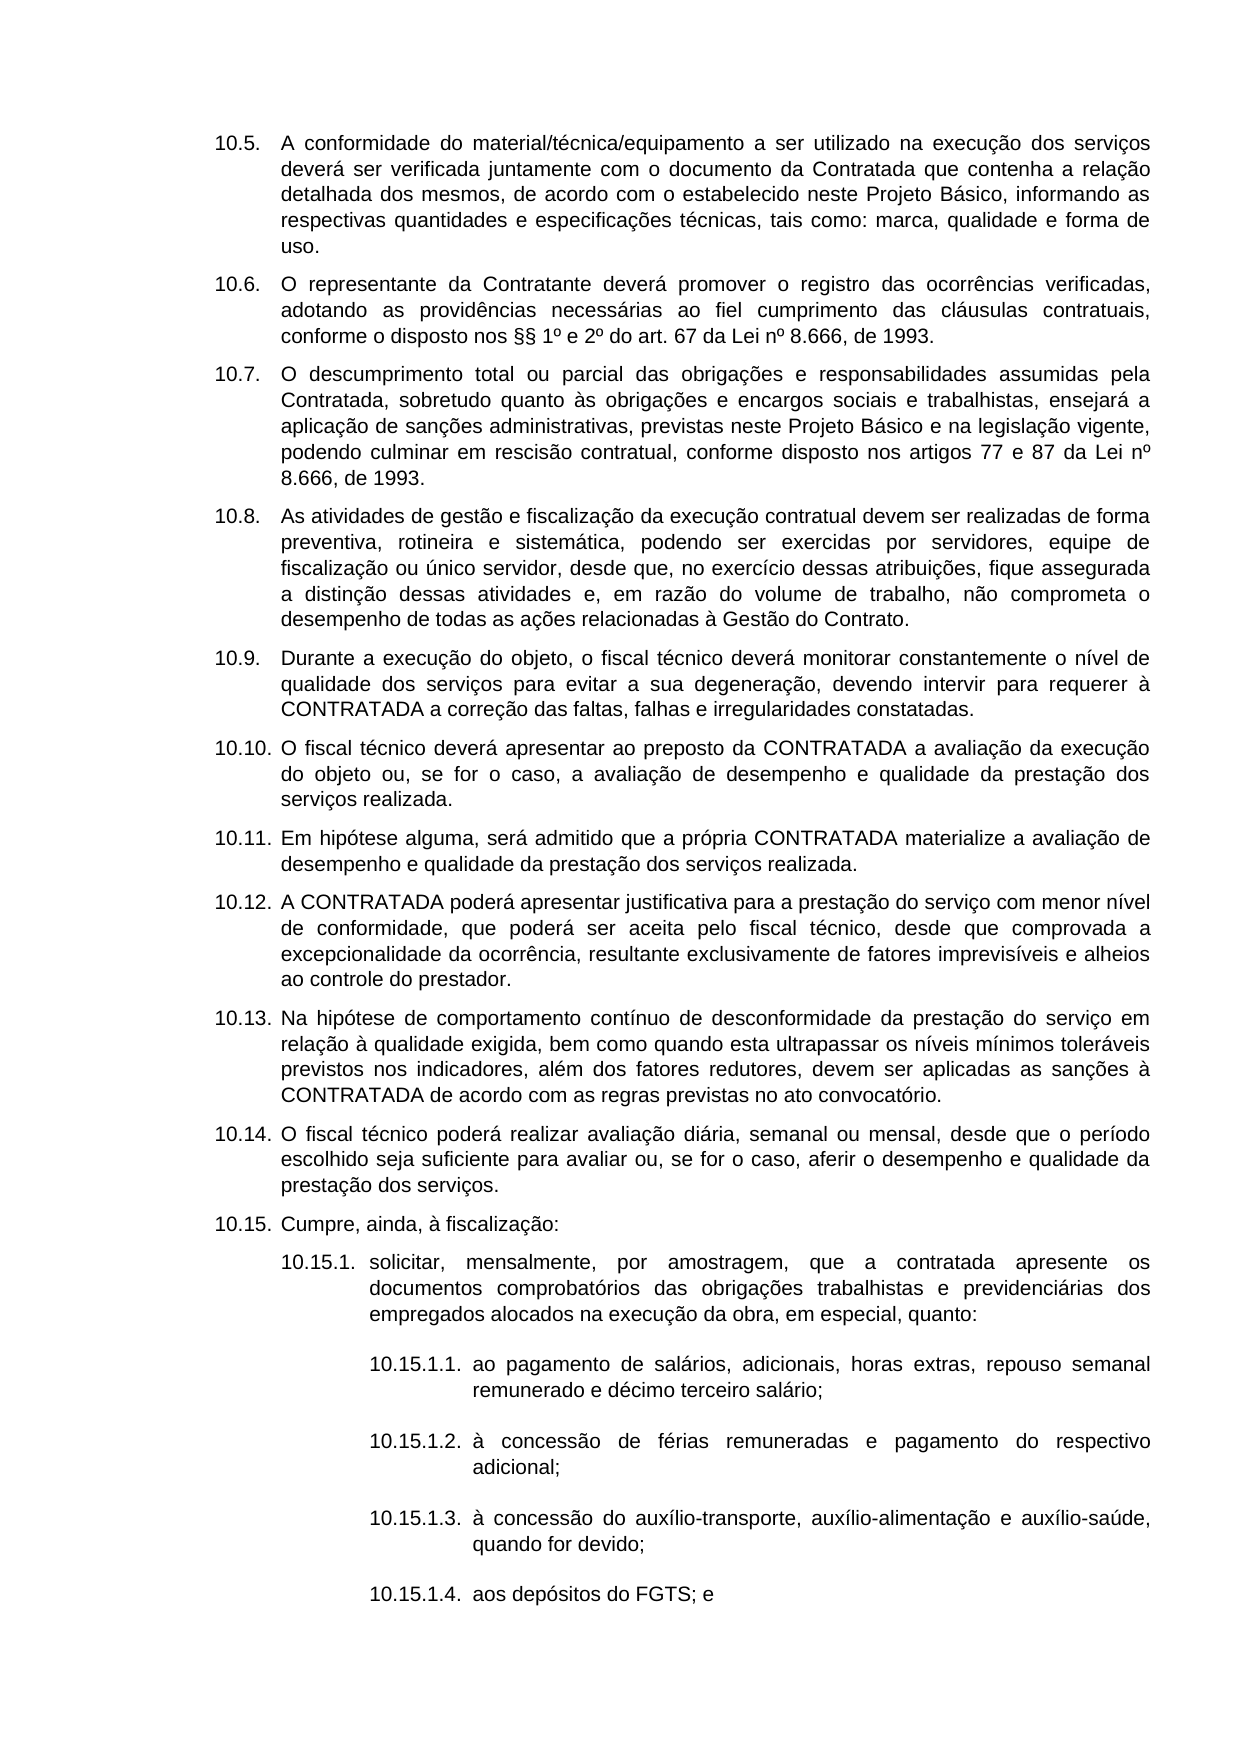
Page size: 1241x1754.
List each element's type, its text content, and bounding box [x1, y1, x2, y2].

subtitle à concessão de férias remuneradas e pagamento do respectivo adicional; [369, 1429, 1152, 1479]
subtitle Na hipótese de comportamento contínuo de desconformidade da prestação do serviço em relação à qualidade exigida, bem como quando esta ultrapassar os níveis mínimos toleráveis previstos nos indicadores, além dos fatores redutores, devem ser aplicadas as sanções à CONTRATADA de acordo com as regras previstas no ato convocatório. [214, 1006, 1152, 1107]
subtitle As atividades de gestão e fiscalização da execução contratual devem ser realizadas de forma preventiva, rotineira e sistemática, podendo ser exercidas por servidores, equipe de fiscalização ou único servidor, desde que, no exercício dessas atribuições, fique assegurada a distinção dessas atividades e, em razão do volume de trabalho, não comprometa o desempenho de todas as ações relacionadas à Gestão do Contrato. [214, 504, 1152, 631]
subtitle solicitar, mensalmente, por amostragem, que a contratada apresente os documentos comprobatórios das obrigações trabalhistas e previdenciárias dos empregados alocados na execução da obra, em especial, quanto: [281, 1250, 1152, 1325]
subtitle O representante da Contratante deverá promover o registro das ocorrências verificadas, adotando as providências necessárias ao fiel cumprimento das cláusulas contratuais, conforme o disposto nos §§ 1º e 2º do art. 67 da Lei nº 8.666, de 1993. [214, 272, 1152, 348]
subtitle O fiscal técnico deverá apresentar ao preposto da CONTRATADA a avaliação da execução do objeto ou, se for o caso, a avaliação de desempenho e qualidade da prestação dos serviços realizada. [214, 736, 1152, 811]
subtitle A conformidade do material/técnica/equipamento a ser utilizado na execução dos serviços deverá ser verificada juntamente com o documento da Contratada que contenha a relação detalhada dos mesmos, de acordo com o estabelecido neste Projeto Básico, informando as respectivas quantidades e especificações técnicas, tais como: marca, qualidade e forma de uso. [214, 131, 1152, 258]
subtitle O fiscal técnico poderá realizar avaliação diária, semanal ou mensal, desde que o período escolhido seja suficiente para avaliar ou, se for o caso, aferir o desempenho e qualidade da prestação dos serviços. [214, 1121, 1152, 1197]
subtitle aos depósitos do FGTS; e [369, 1582, 1152, 1606]
subtitle ao pagamento de salários, adicionais, horas extras, repouso semanal remunerado e décimo terceiro salário; [369, 1352, 1152, 1402]
subtitle A CONTRATADA poderá apresentar justificativa para a prestação do serviço com menor nível de conformidade, que poderá ser aceita pelo fiscal técnico, desde que comprovada a excepcionalidade da ocorrência, resultante exclusivamente de fatores imprevisíveis e alheios ao controle do prestador. [214, 890, 1152, 991]
subtitle Cumpre, ainda, à fiscalização: [214, 1211, 1152, 1235]
subtitle O descumprimento total ou parcial das obrigações e responsabilidades assumidas pela Contratada, sobretudo quanto às obrigações e encargos sociais e trabalhistas, ensejará a aplicação de sanções administrativas, previstas neste Projeto Básico e na legislação vigente, podendo culminar em rescisão contratual, conforme disposto nos artigos 77 e 87 da Lei nº 8.666, de 1993. [214, 362, 1152, 489]
subtitle Em hipótese alguma, será admitido que a própria CONTRATADA materialize a avaliação de desempenho e qualidade da prestação dos serviços realizada. [214, 826, 1152, 875]
subtitle Durante a execução do objeto, o fiscal técnico deverá monitorar constantemente o nível de qualidade dos serviços para evitar a sua degeneração, devendo intervir para requerer à CONTRATADA a correção das faltas, falhas e irregularidades constatadas. [214, 646, 1152, 721]
subtitle à concessão do auxílio-transporte, auxílio-alimentação e auxílio-saúde, quando for devido; [369, 1506, 1152, 1555]
